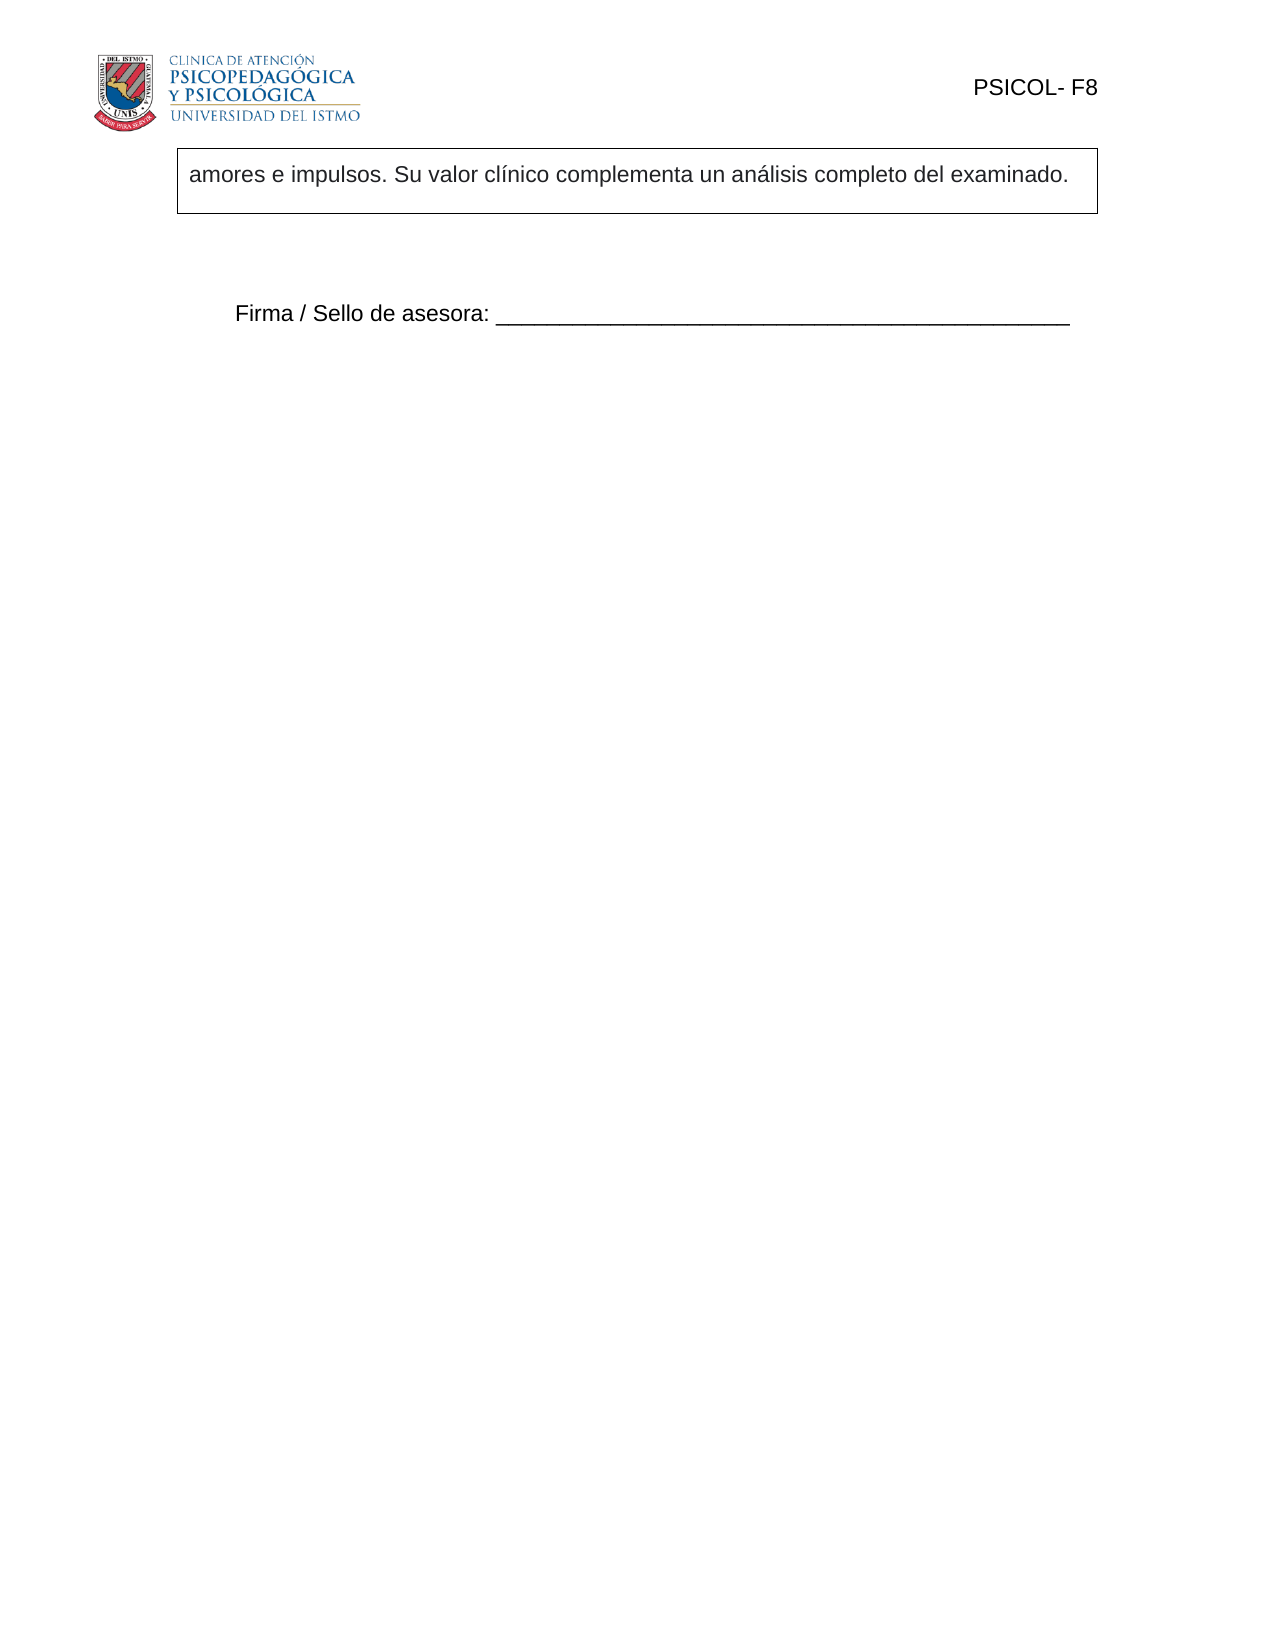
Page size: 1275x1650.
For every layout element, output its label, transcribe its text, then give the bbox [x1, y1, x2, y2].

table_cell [178, 149, 1097, 213]
text Firma / Sello de asesora: _____________________________________________ [177, 300, 1127, 326]
picture [42, 25, 422, 166]
